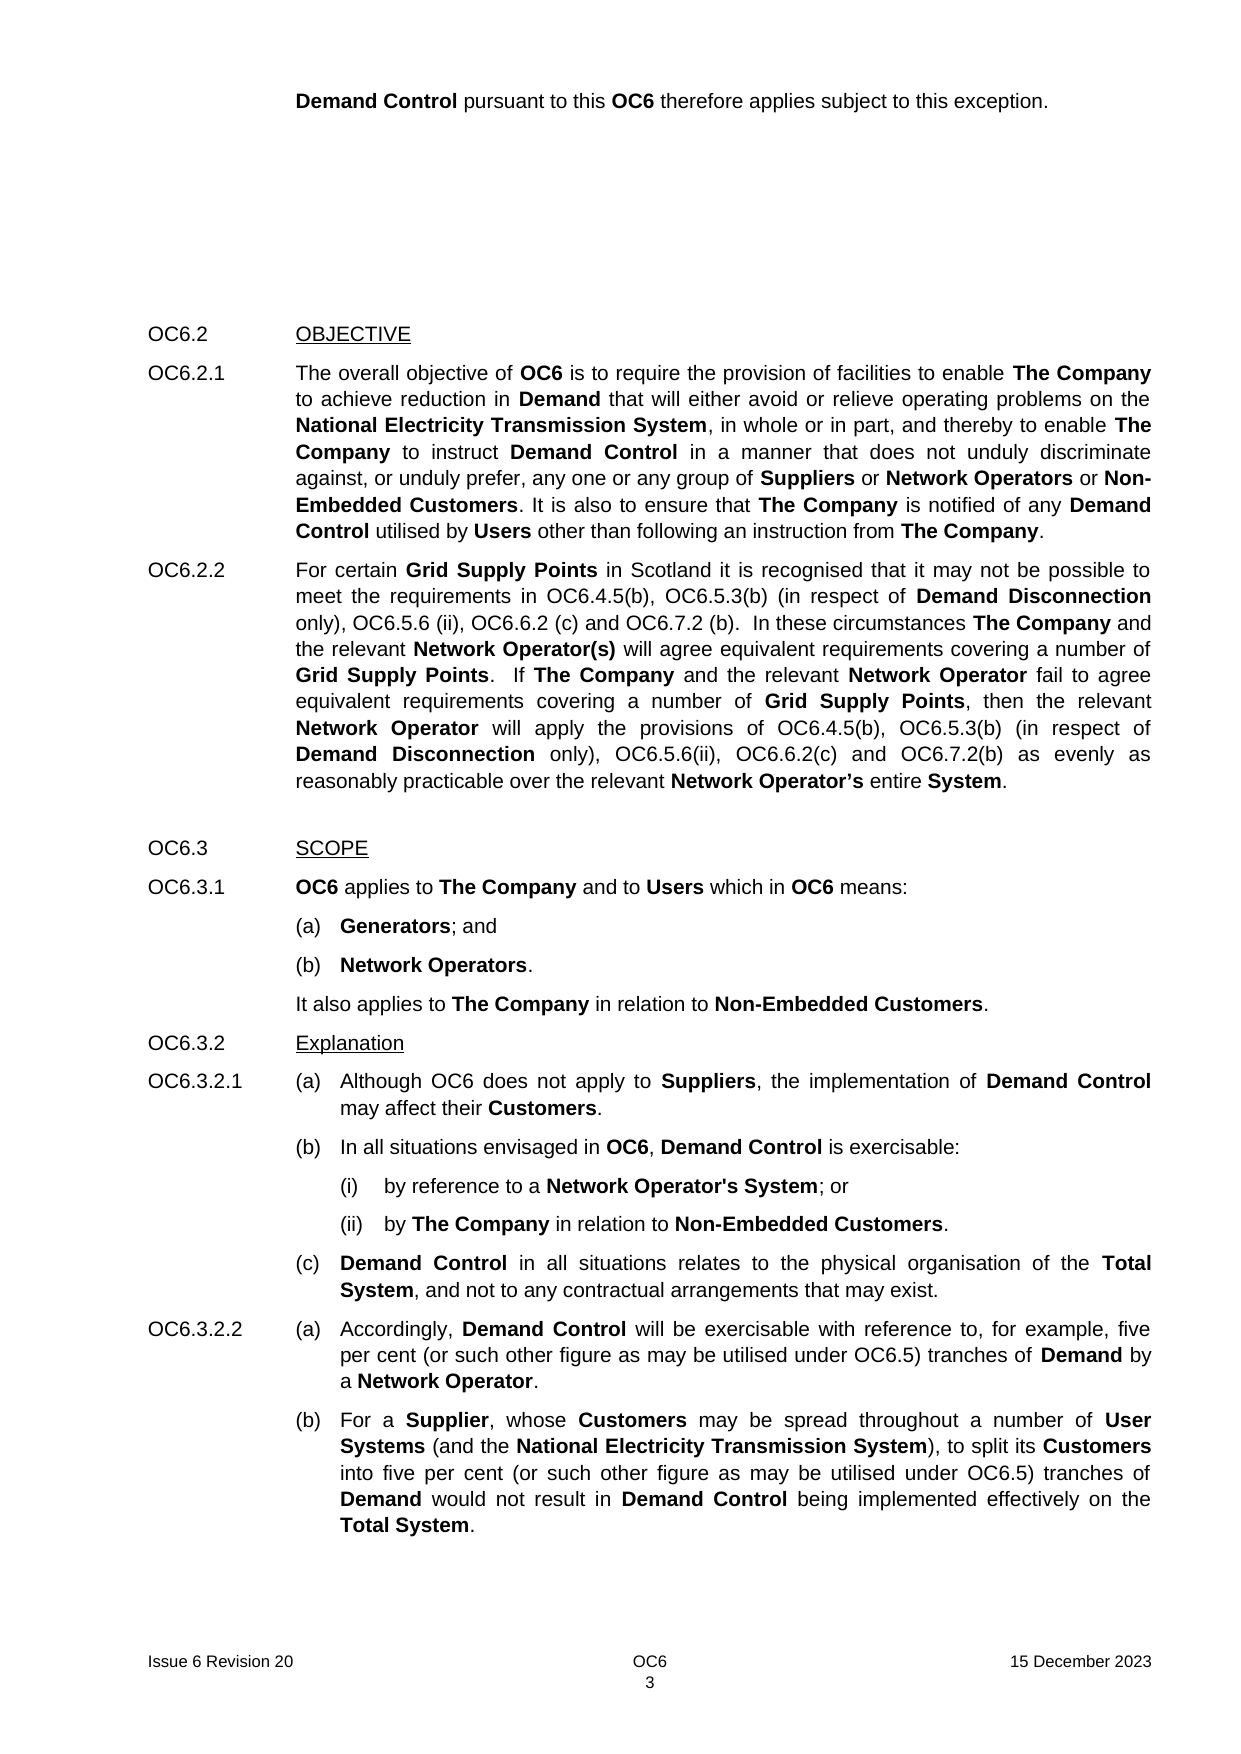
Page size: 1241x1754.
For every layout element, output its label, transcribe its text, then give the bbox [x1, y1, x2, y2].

text OC6.3.2.1 (a) Although OC6 does not apply to Suppliers, the implementation of Demand Control may affect their Customers. [148, 1069, 1152, 1120]
text OC6.3.1 OC6 applies to The Company and to Users which in OC6 means: [148, 875, 1152, 899]
text OC6.2.2 For certain Grid Supply Points in Scotland it is recognised that it may not be possible to meet the requirements in OC6.4.5(b), OC6.5.3(b) (in respect of Demand Disconnection only), OC6.5.6 (ii), OC6.6.2 (c) and OC6.7.2 (b). In these circumstances The Company and the relevant Network Operator(s) will agree equivalent requirements covering a number of Grid Supply Points. If The Company and the relevant Network Operator fail to agree equivalent requirements covering a number of Grid Supply Points, then the relevant Network Operator will apply the provisions of OC6.4.5(b), OC6.5.3(b) (in respect of Demand Disconnection only), OC6.5.6(ii), OC6.6.2(c) and OC6.7.2(b) as evenly as reasonably practicable over the relevant Network Operator’s entire System. [148, 558, 1152, 792]
text (b) Network Operators. [295, 953, 1152, 977]
text OC6.2 OBJECTIVE [148, 322, 1152, 346]
text It also applies to The Company in relation to Non-Embedded Customers. [148, 992, 1152, 1016]
text OC6.3 SCOPE [148, 836, 1152, 860]
text (i) by reference to a Network Operators System; or [340, 1173, 1152, 1197]
text Demand Control pursuant to this OC6 therefore applies subject to this exception. [148, 89, 1152, 113]
text (b) In all situations envisaged in OC6, Demand Control is exercisable: [295, 1134, 1152, 1158]
text OC6.3.2.2 (a) Accordingly, Demand Control will be exercisable with reference to, for example, five per cent (or such other figure as may be utilised under OC6.5) tranches of Demand by a Network Operator. [148, 1316, 1152, 1393]
text (b) For a Supplier, whose Customers may be spread throughout a number of User Systems (and the National Electricity Transmission System), to split its Customers into five per cent (or such other figure as may be utilised under OC6.5) tranches of Demand would not result in Demand Control being implemented effectively on the Total System. [295, 1408, 1152, 1537]
text (ii) by The Company in relation to Non-Embedded Customers. [340, 1212, 1152, 1236]
text OC6.3.2 Explanation [148, 1031, 1152, 1054]
text OC6.2.1 The overall objective of OC6 is to require the provision of facilities to enable The Company to achieve reduction in Demand that will either avoid or relieve operating problems on the National Electricity Transmission System, in whole or in part, and thereby to enable The Company to instruct Demand Control in a manner that does not unduly discriminate against, or unduly prefer, any one or any group of Suppliers or Network Operators or Non-Embedded Customers. It is also to ensure that The Company is notified of any Demand Control utilised by Users other than following an instruction from The Company. [148, 361, 1152, 543]
text (c) Demand Control in all situations relates to the physical organisation of the Total System, and not to any contractual arrangements that may exist. [295, 1251, 1152, 1301]
text (a) Generators; and [295, 914, 1152, 938]
